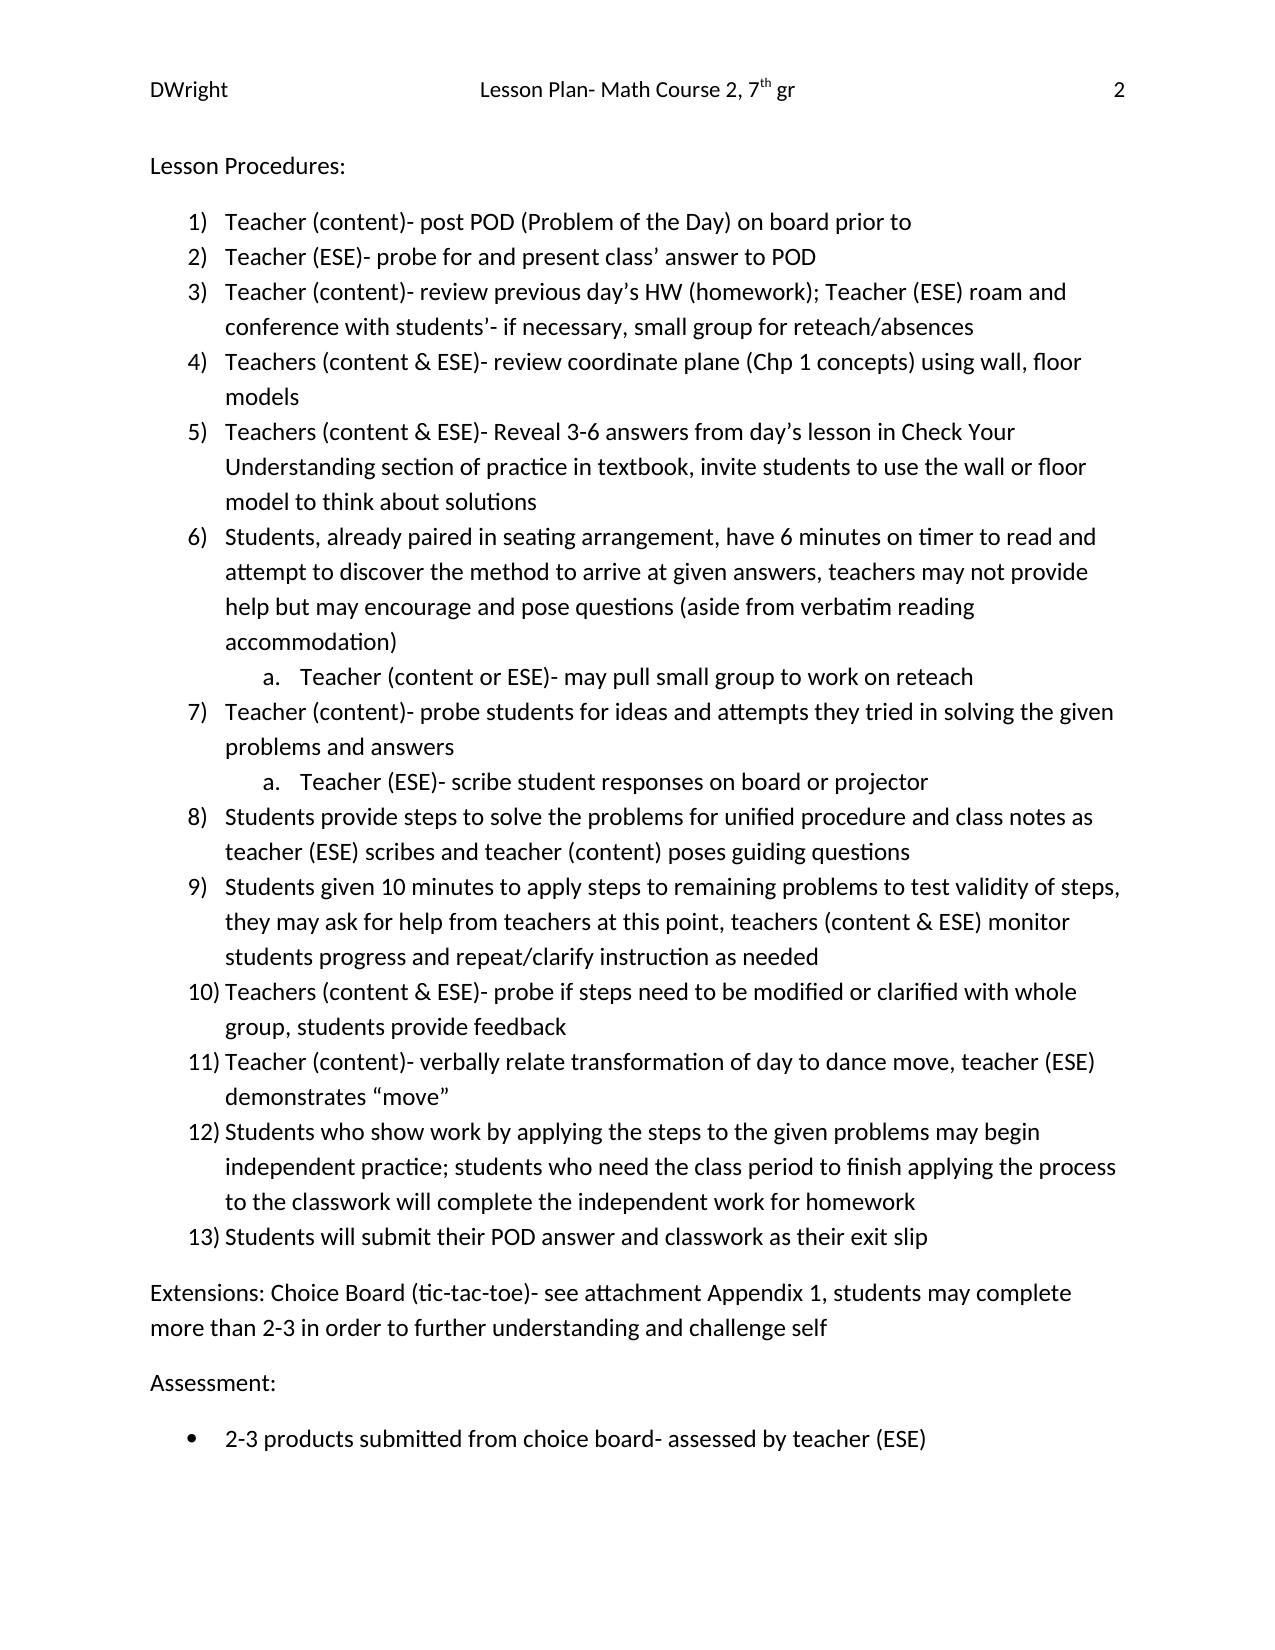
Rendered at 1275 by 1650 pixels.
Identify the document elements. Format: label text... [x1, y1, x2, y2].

list Teacher (ESE)- probe for and present class’ answer to POD [187, 241, 1125, 271]
text Lesson Procedures: [150, 150, 1125, 181]
list Students provide steps to solve the problems for unified procedure and class notes as teacher (ESE) scribes and teacher (content) poses guiding questions [187, 801, 1125, 866]
list Teacher (content)- verbally relate transformation of day to dance move, teacher (ESE) demonstrates “move” [187, 1046, 1125, 1111]
list Teachers (content & ESE)- probe if steps need to be modified or clarified with whole group, students provide feedback [187, 976, 1125, 1041]
list Students who show work by applying the steps to the given problems may begin independent practice; students who need the class period to finish applying the process to the classwork will complete the independent work for homework [187, 1116, 1125, 1216]
list Students given 10 minutes to apply steps to remaining problems to test validity of steps, they may ask for help from teachers at this point, teachers (content & ESE) monitor students progress and repeat/clarify instruction as needed [187, 871, 1125, 971]
text Assessment: [150, 1367, 1125, 1398]
list 2-3 products submitted from choice board- assessed by teacher (ESE) [187, 1423, 1125, 1454]
list Teachers (content & ESE)- Reveal 3-6 answers from day’s lesson in Check Your Understanding section of practice in textbook, invite students to use the wall or floor model to think about solutions [187, 416, 1125, 516]
list Students will submit their POD answer and classwork as their exit slip [187, 1221, 1125, 1251]
list Students, already paired in seating arrangement, have 6 minutes on timer to read and attempt to discover the method to arrive at given answers, teachers may not provide help but may encourage and pose questions (aside from verbatim reading accommodation) [187, 521, 1125, 656]
list Teacher (content)- probe students for ideas and attempts they tried in solving the given problems and answers [187, 696, 1125, 761]
text Extensions: Choice Board (tic-tac-toe)- see attachment Appendix 1, students may complete more than 2-3 in order to further understanding and challenge self [150, 1277, 1125, 1342]
list Teacher (ESE)- scribe student responses on board or projector [262, 766, 1125, 796]
list Teacher (content or ESE)- may pull small group to work on reteach [262, 661, 1125, 691]
list Teacher (content)- review previous day’s HW (homework); Teacher (ESE) roam and conference with students’- if necessary, small group for reteach/absences [187, 276, 1125, 341]
list Teachers (content & ESE)- review coordinate plane (Chp 1 concepts) using wall, floor models [187, 346, 1125, 411]
list Teacher (content)- post POD (Problem of the Day) on board prior to [187, 206, 1125, 236]
